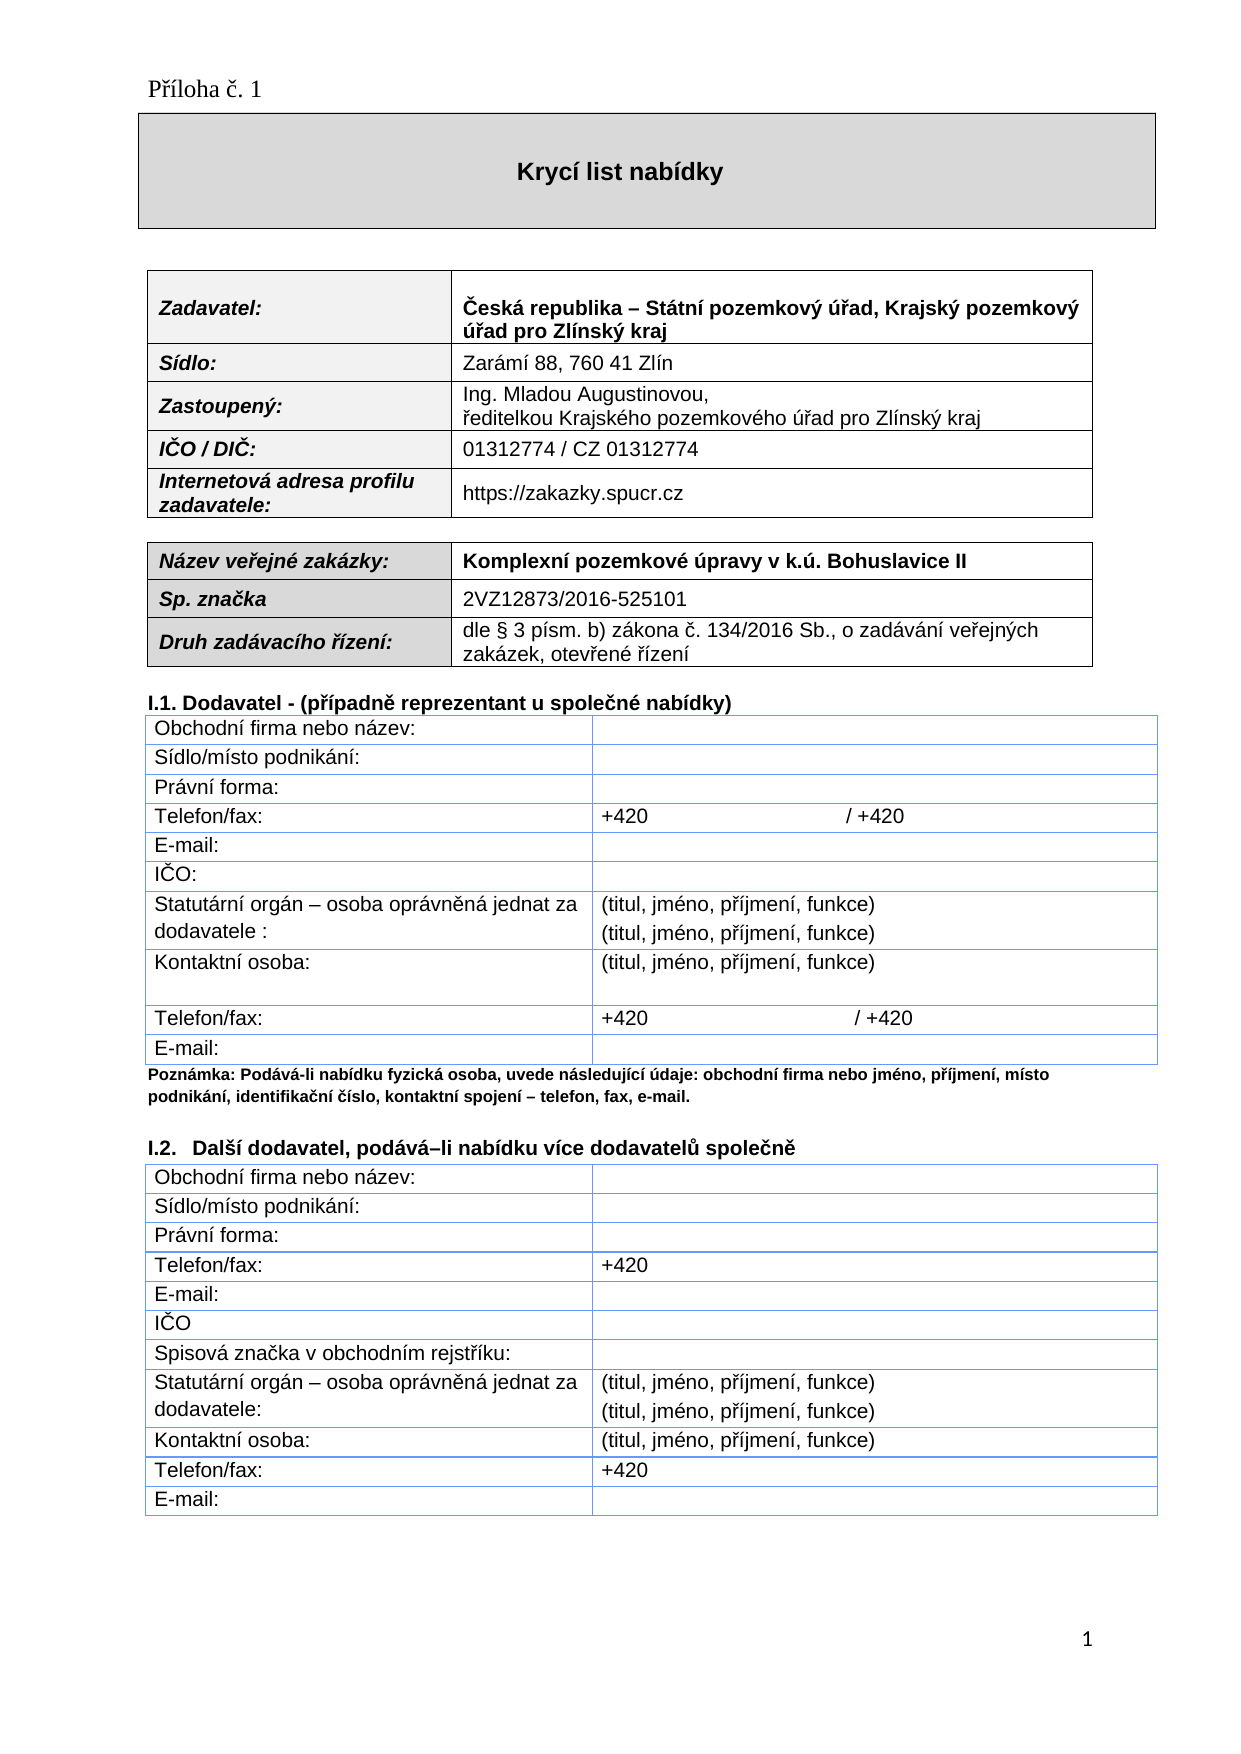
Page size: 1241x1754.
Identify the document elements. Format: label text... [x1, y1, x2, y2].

table_cell IČO: [146, 862, 592, 891]
table_cell E-mail: [146, 833, 592, 861]
table_cell Kontaktní osoba: [146, 950, 592, 1005]
table_cell [593, 862, 1157, 891]
table_cell (titul, jméno, příjmení, funkce) [593, 1370, 1157, 1398]
table_cell [593, 1311, 1157, 1339]
table_cell [593, 833, 1157, 861]
table_header Obchodní firma nebo název: [146, 1165, 592, 1193]
table_header [593, 1165, 1157, 1193]
table_cell Ing. Mladou Augustinovou, ředitelkou Krajského pozemkového úřad pro Zlínský kraj [452, 382, 1092, 430]
table_cell [593, 775, 1157, 803]
table_header Zadavatel: [148, 271, 451, 343]
table_cell Kontaktní osoba: [146, 1428, 592, 1456]
table_cell Telefon/fax: [146, 1458, 592, 1486]
table_cell IČO / DIČ: [148, 431, 451, 468]
table_header Česká republika – Státní pozemkový úřad, Krajský pozemkový úřad pro Zlínský kraj [452, 271, 1092, 343]
table_cell Telefon/fax: [146, 1253, 592, 1281]
table_cell E-mail: [146, 1282, 592, 1310]
text Poznámka: Podává-li nabídku fyzická osoba, uvede následující údaje: obchodní firma nebo jméno, příjmení, místo podnikání, identifikační číslo, kontaktní spojení – telefon, fax, e-mail. [148, 1065, 1093, 1106]
table_cell E-mail: [146, 1035, 592, 1064]
table_cell Statutární orgán – osoba oprávněná jednat za dodavatele : [146, 892, 592, 949]
table_cell Právní forma: [146, 775, 592, 803]
table_cell Sídlo/místo podnikání: [146, 1194, 592, 1222]
table_cell 01312774 / CZ 01312774 [452, 431, 1092, 468]
table_cell dle § 3 písm. b) zákona č. 134/2016 Sb., o zadávání veřejných zakázek, otevřené řízení [452, 618, 1092, 666]
text Krycí list nabídky [139, 154, 1155, 186]
text I.1. Dodavatel - (případně reprezentant u společné nabídky) [148, 691, 1093, 715]
table_cell Sp. značka [148, 580, 451, 617]
table_cell +420 [593, 1253, 1157, 1281]
table_cell Telefon/fax: [146, 804, 592, 832]
table_cell (titul, jméno, příjmení, funkce) [593, 1398, 1157, 1427]
table_cell [593, 1282, 1157, 1310]
table_cell (titul, jméno, příjmení, funkce) [593, 892, 1157, 920]
table_cell Spisová značka v obchodním rejstříku: [146, 1340, 592, 1368]
table_cell [593, 1035, 1157, 1064]
table_cell [593, 1340, 1157, 1368]
table_cell Zarámí 88, 760 41 Zlín [452, 344, 1092, 381]
table_cell +420 [593, 1458, 1157, 1486]
table_cell [593, 1223, 1157, 1251]
table_cell Právní forma: [146, 1223, 592, 1251]
table_cell Internetová adresa profilu zadavatele: [148, 469, 451, 517]
table_cell Druh zadávacího řízení: [148, 618, 451, 666]
table_cell [593, 1194, 1157, 1222]
table_cell (titul, jméno, příjmení, funkce) [593, 920, 1157, 949]
table_cell +420 / +420 [593, 1006, 1157, 1034]
table_cell Zastoupený: [148, 382, 451, 430]
table_cell https://zakazky.spucr.cz [452, 469, 1092, 517]
table_header [593, 716, 1157, 744]
table_cell (titul, jméno, příjmení, funkce) [593, 950, 1157, 1005]
table_cell 2VZ12873/2016-525101 [452, 580, 1092, 617]
table_cell +420 / +420 [593, 804, 1157, 832]
text I.2. Další dodavatel, podává–li nabídku více dodavatelů společně [148, 1136, 1093, 1160]
table_cell Telefon/fax: [146, 1006, 592, 1034]
table_cell IČO [146, 1311, 592, 1339]
table_cell Statutární orgán – osoba oprávněná jednat za dodavatele: [146, 1370, 592, 1427]
table_header Komplexní pozemkové úpravy v k.ú. Bohuslavice II [452, 543, 1092, 579]
table_cell [593, 745, 1157, 773]
table_header Obchodní firma nebo název: [146, 716, 592, 744]
table_cell Sídlo/místo podnikání: [146, 745, 592, 773]
table_cell E-mail: [146, 1487, 592, 1515]
table_cell (titul, jméno, příjmení, funkce) [593, 1428, 1157, 1456]
table_header Název veřejné zakázky: [148, 543, 451, 579]
table_cell [593, 1487, 1157, 1515]
table_cell Sídlo: [148, 344, 451, 381]
